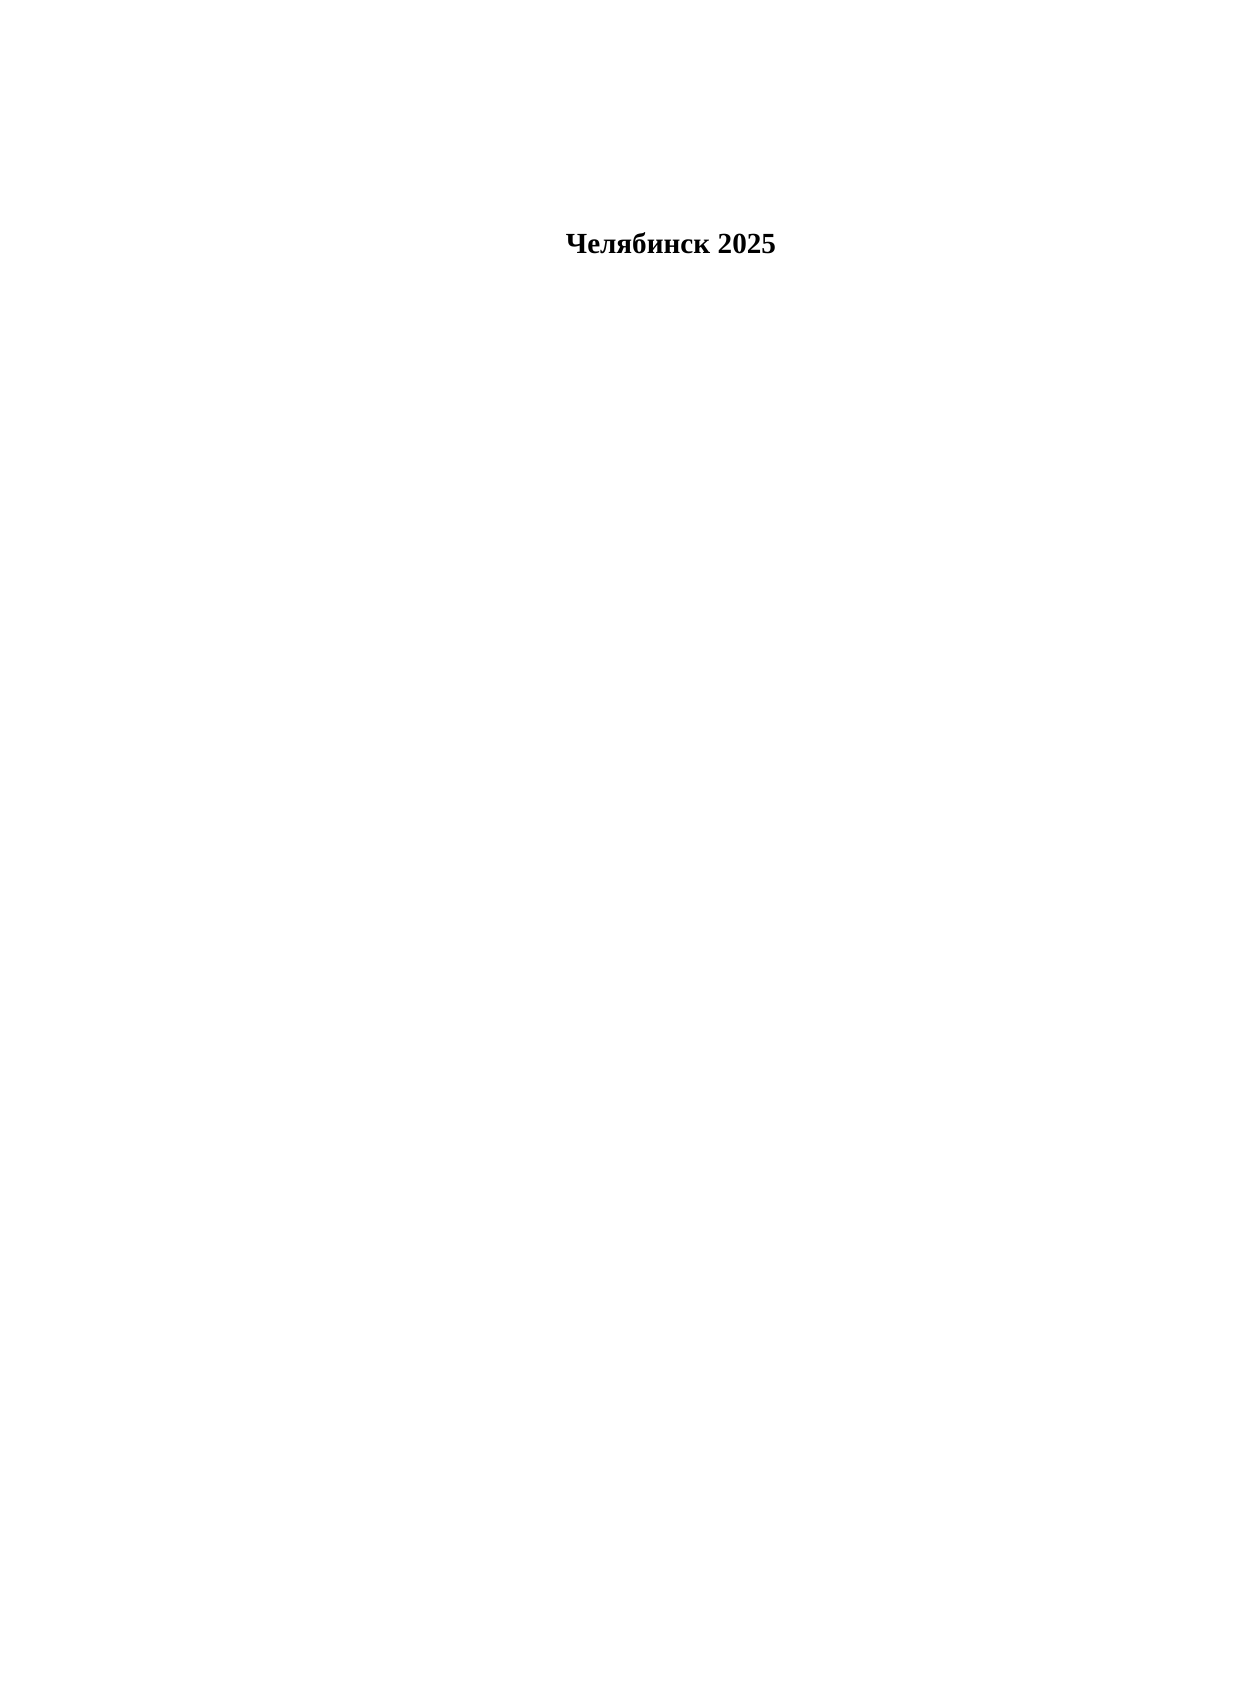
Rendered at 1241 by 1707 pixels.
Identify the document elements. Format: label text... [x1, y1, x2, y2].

text Челябинск 2025 [190, 226, 1152, 259]
